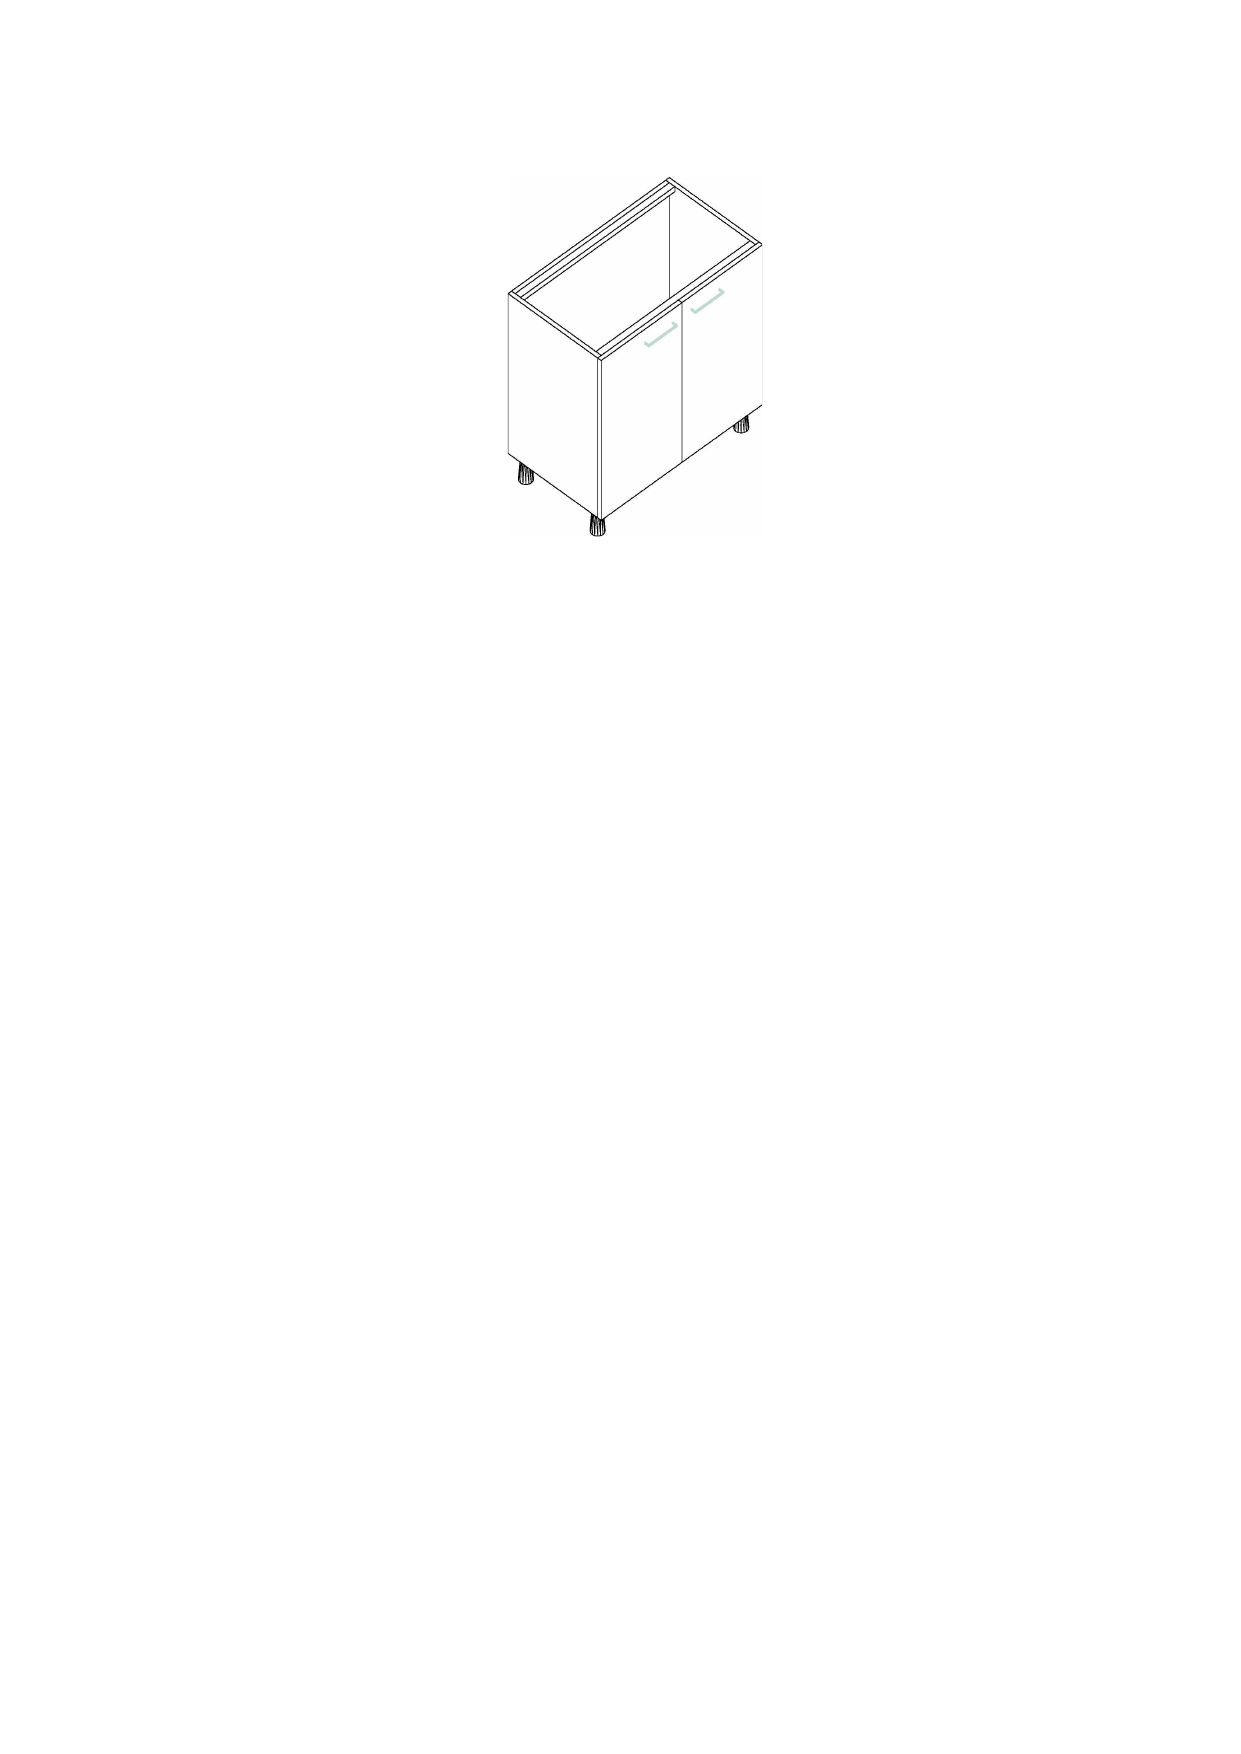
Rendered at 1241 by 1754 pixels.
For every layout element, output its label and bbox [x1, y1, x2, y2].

picture [507, 177, 763, 537]
